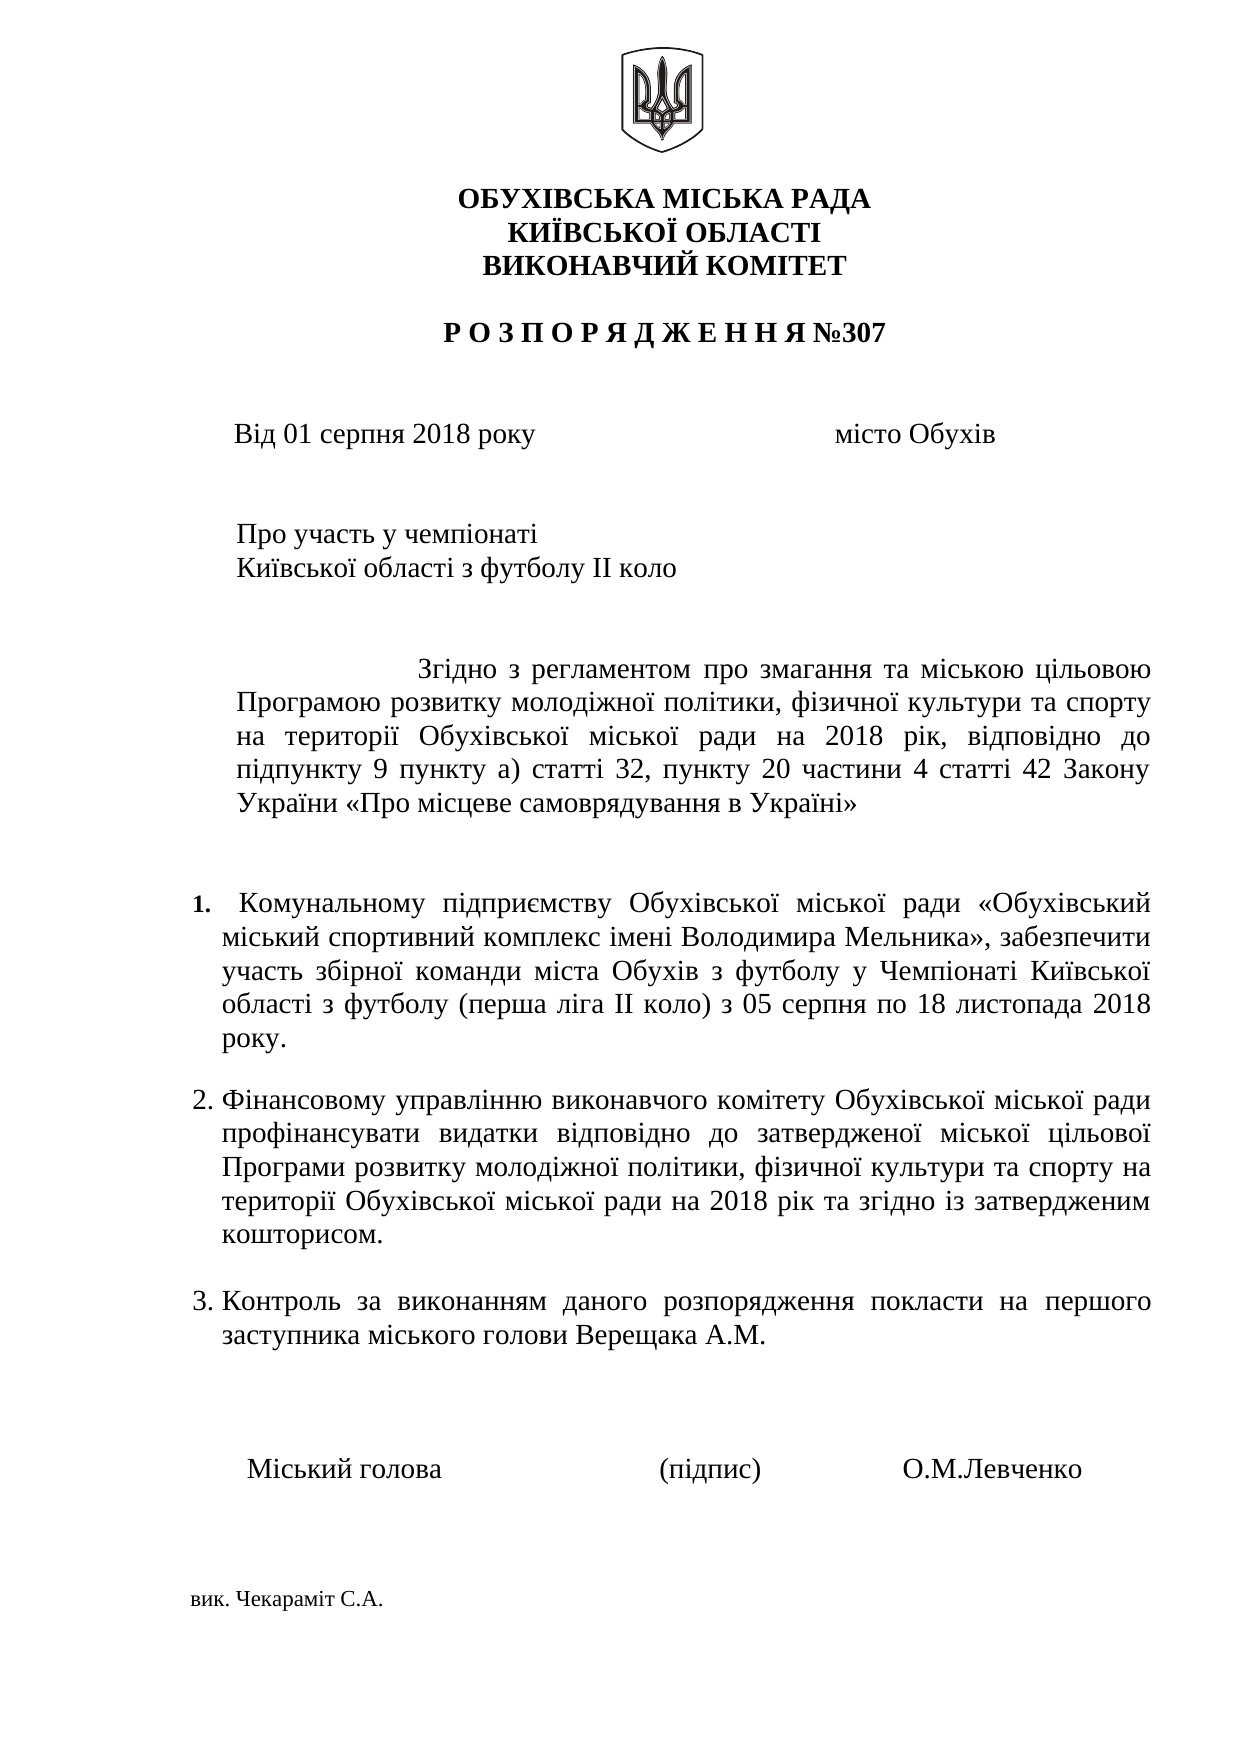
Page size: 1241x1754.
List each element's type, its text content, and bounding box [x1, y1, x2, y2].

text Київської області з футболу ІІ коло [236, 550, 1152, 584]
text Від 01 серпня 2018 року місто Обухів [215, 416, 1152, 449]
text Міський голова (підпис) О.М.Левченко [177, 1451, 1152, 1484]
text ВИКОНАВЧИЙ КОМІТЕТ [177, 248, 1152, 282]
text Про участь у чемпіонаті [236, 517, 1152, 550]
text вик. Чекараміт С.А. [177, 1585, 1152, 1612]
text ОБУХІВСЬКА МІСЬКА РАДА [177, 181, 1152, 215]
text Р О З П О Р Я Д Ж Е Н Н Я №307 [177, 315, 1152, 349]
text КИЇВСЬКОЇ ОБЛАСТІ [177, 215, 1152, 248]
text Згідно з регламентом про змагання та міською цільовою Програмою розвитку молодіжної політики, фізичної культури та спорту на території Обухівської міської ради на 2018 рік, відповідно до підпункту 9 пункту а) статті 32, пункту 20 частини 4 статті 42 Закону України «Про місцеве самоврядування в Україні» [236, 651, 1152, 818]
list Комунальному підприємству Обухівської міської ради «Обухівський міський спортивний комплекс імені Володимира Мельника», забезпечити участь збірної команди міста Обухів з футболу у Чемпіонаті Київської області з футболу (перша ліга ІІ коло) з 05 серпня по 18 листопада 2018 року. [192, 886, 1152, 1053]
list Контроль за виконанням даного розпорядження покласти на першого заступника міського голови Верещака А.М. [192, 1283, 1152, 1350]
list Фінансовому управлінню виконавчого комітету Обухівської міської ради профінансувати видатки відповідно до затвердженої міської цільової Програми розвитку молодіжної політики, фізичної культури та спорту на території Обухівської міської ради на 2018 рік та згідно із затвердженим кошторисом. [192, 1082, 1152, 1250]
